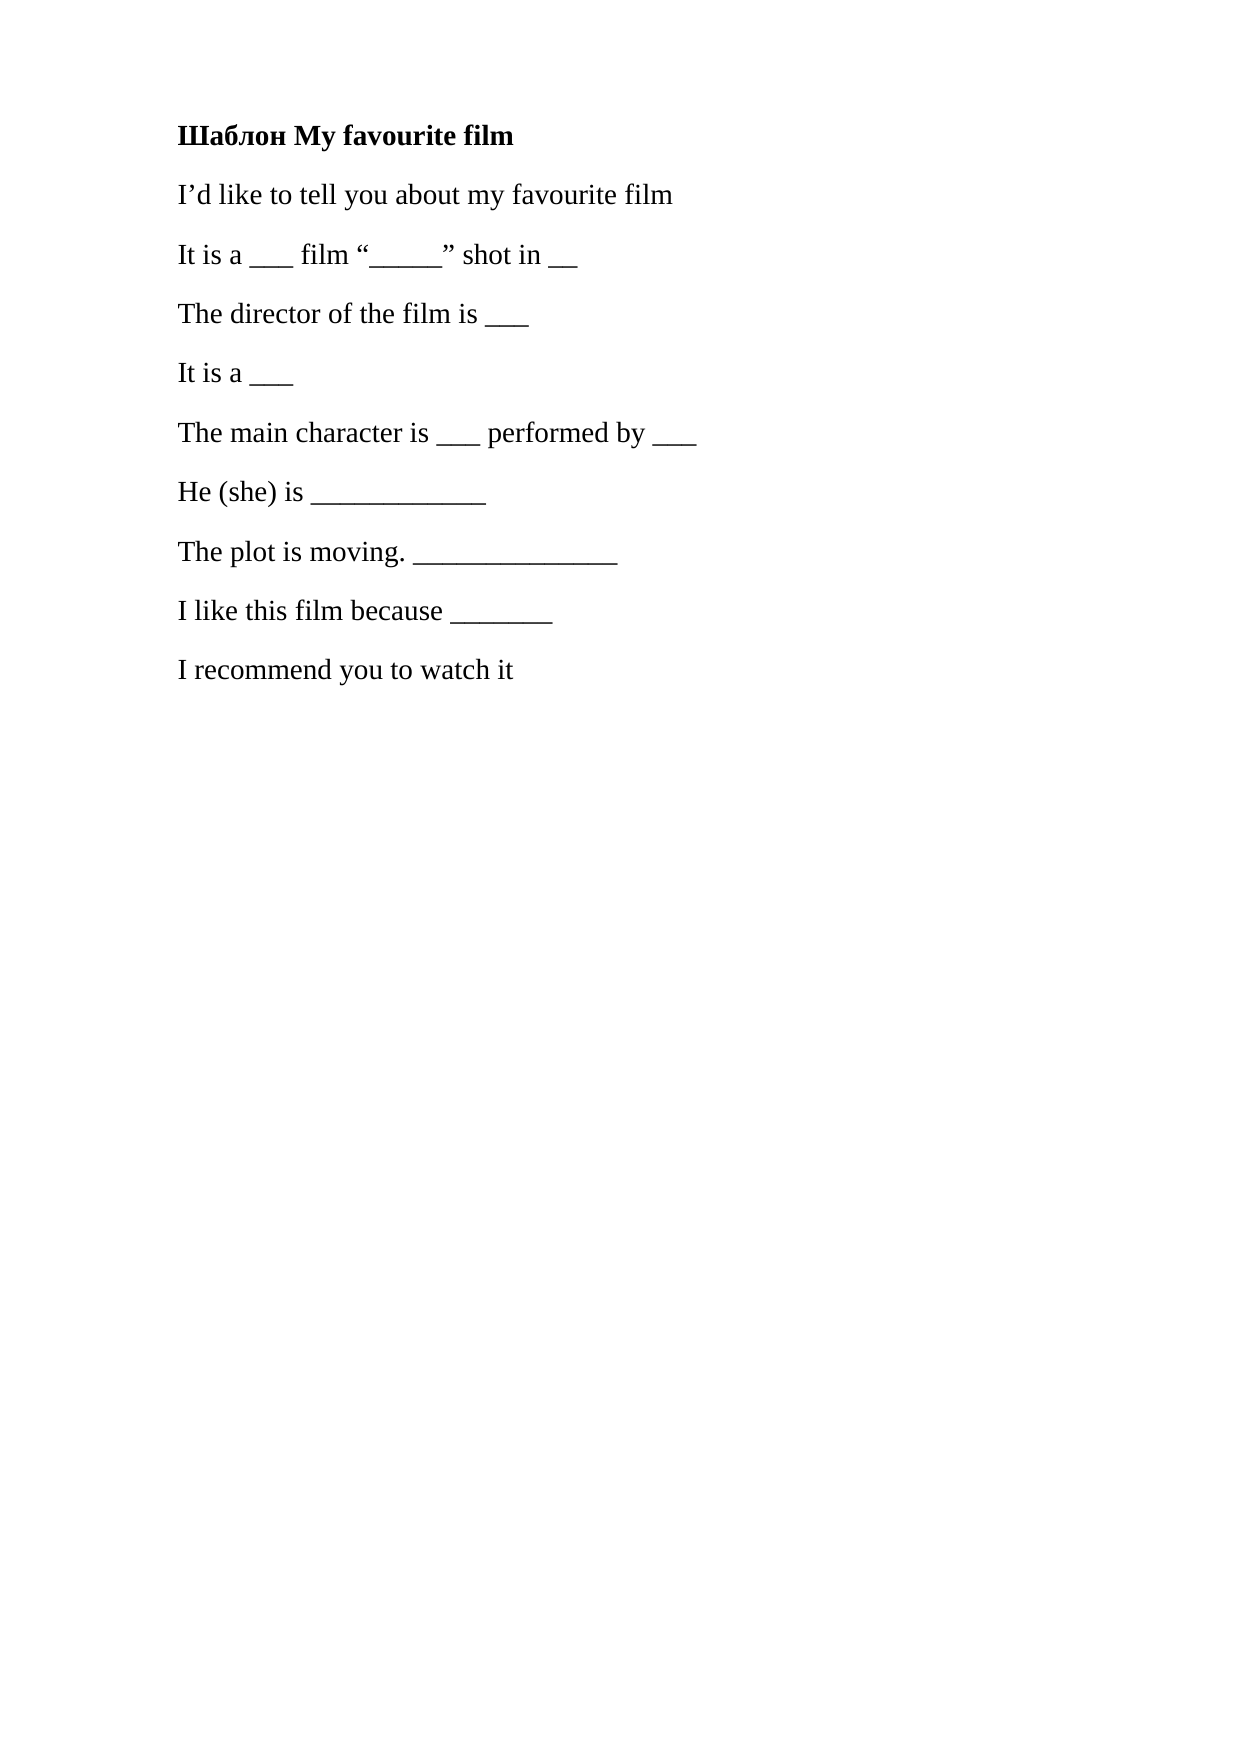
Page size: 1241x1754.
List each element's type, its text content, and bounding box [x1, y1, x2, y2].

text It is a ___ film “_____” shot in __ [177, 237, 1152, 270]
text The plot is moving. ______________ [177, 534, 1152, 567]
text Шаблон My favourite film [177, 118, 1152, 152]
text I recommend you to watch it [177, 652, 1152, 686]
text I like this film because _______ [177, 593, 1152, 627]
text I’d like to tell you about my favourite film [177, 177, 1152, 211]
text It is a ___ [177, 356, 1152, 389]
text The director of the film is ___ [177, 296, 1152, 330]
text He (she) is ____________ [177, 474, 1152, 508]
text The main character is ___ performed by ___ [177, 415, 1152, 448]
